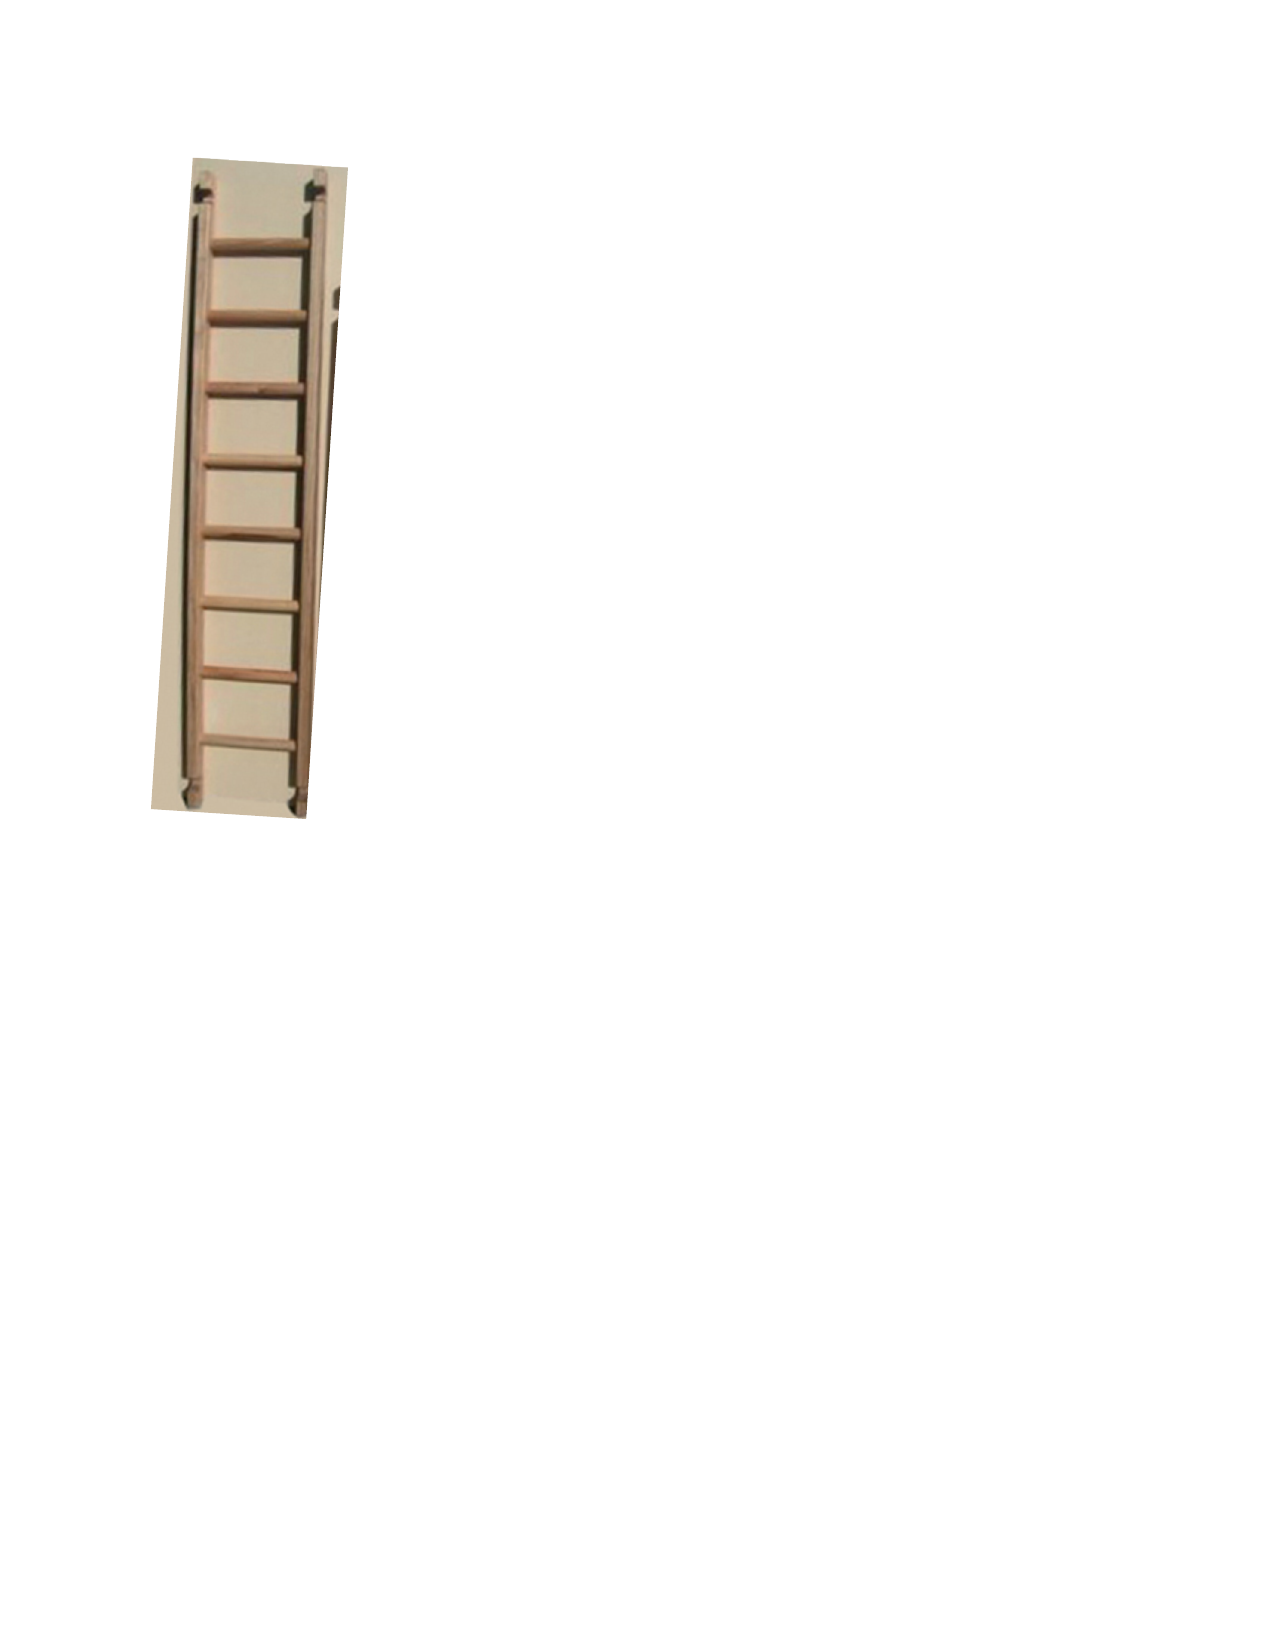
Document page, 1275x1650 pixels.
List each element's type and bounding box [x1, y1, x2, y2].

picture [150, 158, 348, 820]
